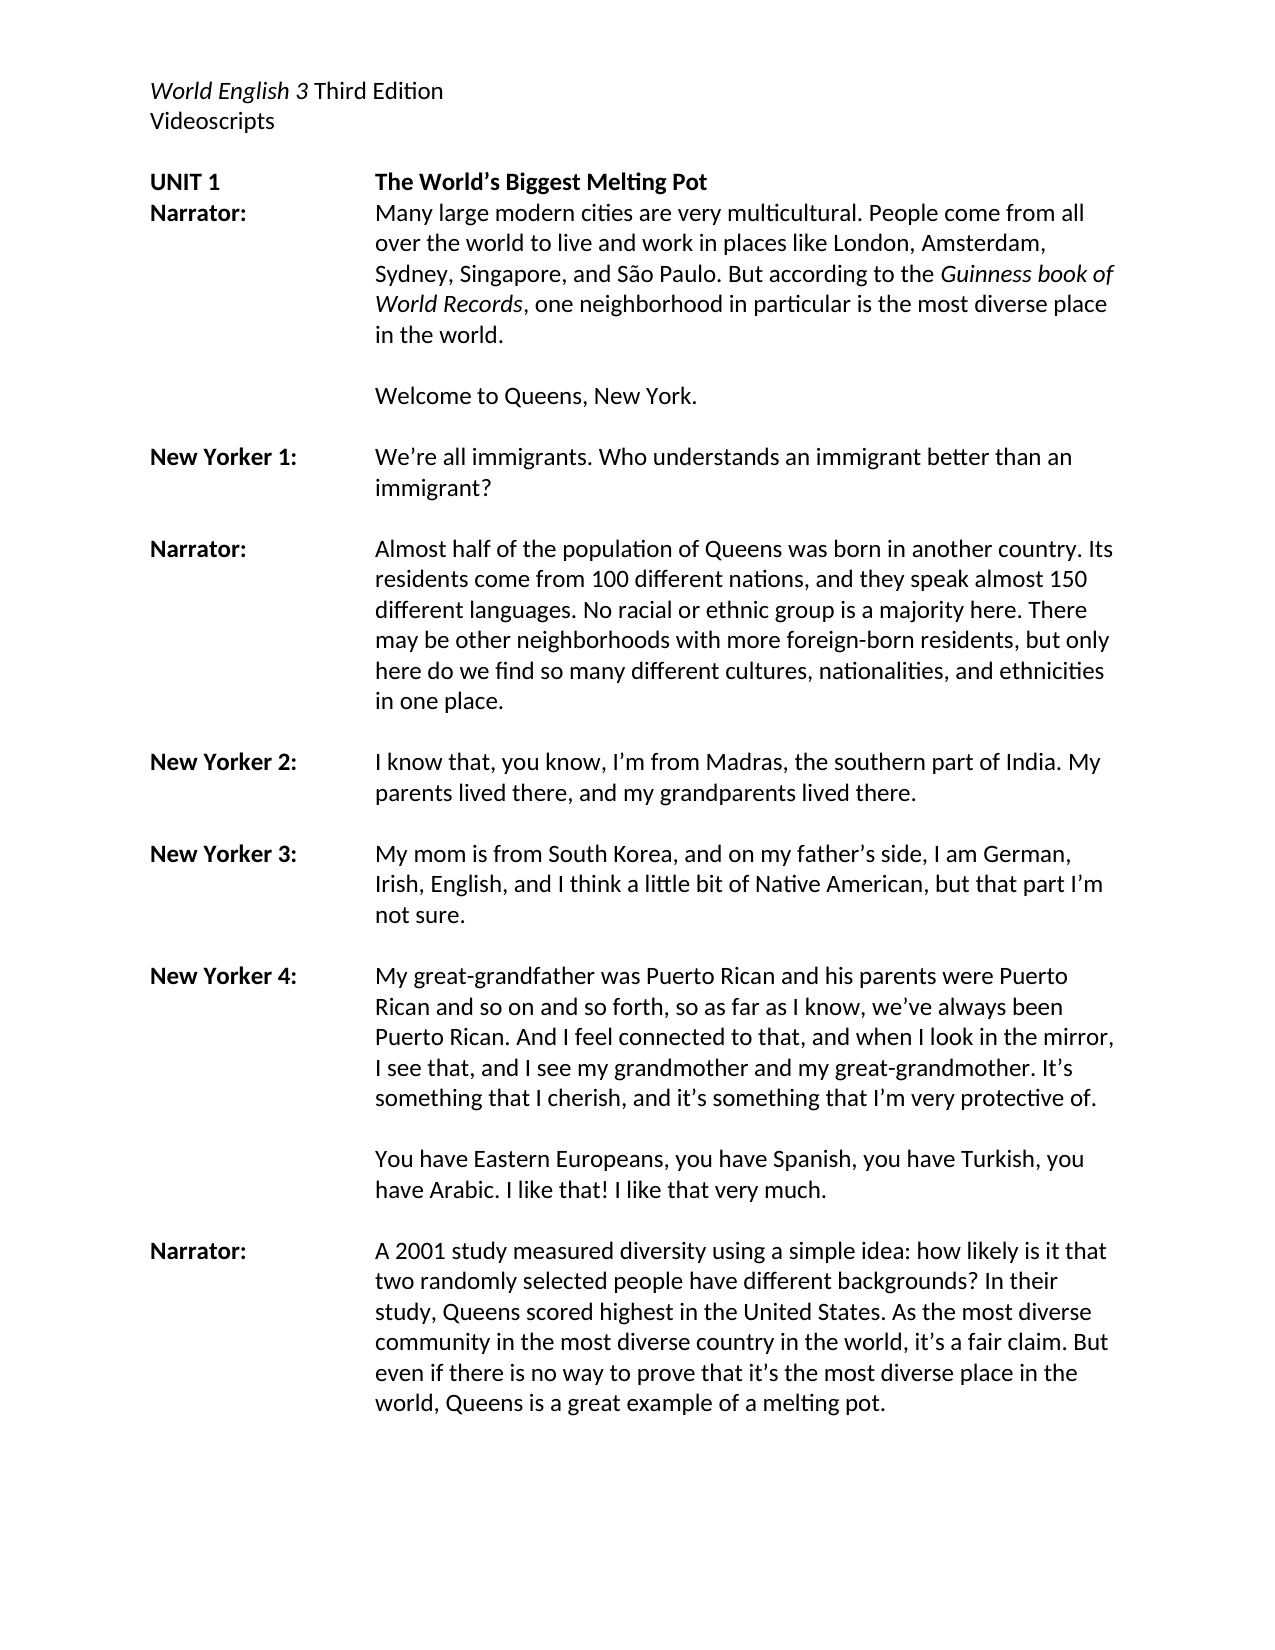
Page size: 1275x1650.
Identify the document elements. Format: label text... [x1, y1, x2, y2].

text New Yorker 1: We’re all immigrants. Who understands an immigrant better than an immigrant? [150, 441, 1125, 502]
text New Yorker 4: My great-grandfather was Puerto Rican and his parents were Puerto Rican and so on and so forth, so as far as I know, we’ve always been Puerto Rican. And I feel connected to that, and when I look in the mirror, I see that, and I see my grandmother and my great-grandmother. It’s something that I cherish, and it’s something that I’m very protective of. [150, 960, 1125, 1113]
text New Yorker 3: My mom is from South Korea, and on my father’s side, I am German, Irish, English, and I think a little bit of Native American, but that part I’m not sure. [150, 838, 1125, 929]
text UNIT 1 The World’s Biggest Melting Pot [150, 167, 1125, 197]
text Welcome to Queens, New York. [327, 380, 1125, 411]
text Narrator: Many large modern cities are very multicultural. People come from all over the world to live and work in places like London, Amsterdam, Sydney, Singapore, and São Paulo. But according to the Guinness book of World Records, one neighborhood in particular is the most diverse place in the world. [150, 197, 1125, 350]
text New Yorker 2: I know that, you know, I’m from Madras, the southern part of India. My parents lived there, and my grandparents lived there. [150, 746, 1125, 807]
text Narrator: Almost half of the population of Queens was born in another country. Its residents come from 100 different nations, and they speak almost 150 different languages. No racial or ethnic group is a majority here. There may be other neighborhoods with more foreign-born residents, but only here do we find so many different cultures, nationalities, and ethnicities in one place. [150, 533, 1125, 716]
text Narrator: A 2001 study measured diversity using a simple idea: how likely is it that two randomly selected people have different backgrounds? In their study, Queens scored highest in the United States. As the most diverse community in the most diverse country in the world, it’s a fair claim. But even if there is no way to prove that it’s the most diverse place in the world, Queens is a great example of a melting pot. [150, 1235, 1125, 1418]
text You have Eastern Europeans, you have Spanish, you have Turkish, you have Arabic. I like that! I like that very much. [375, 1143, 1125, 1204]
